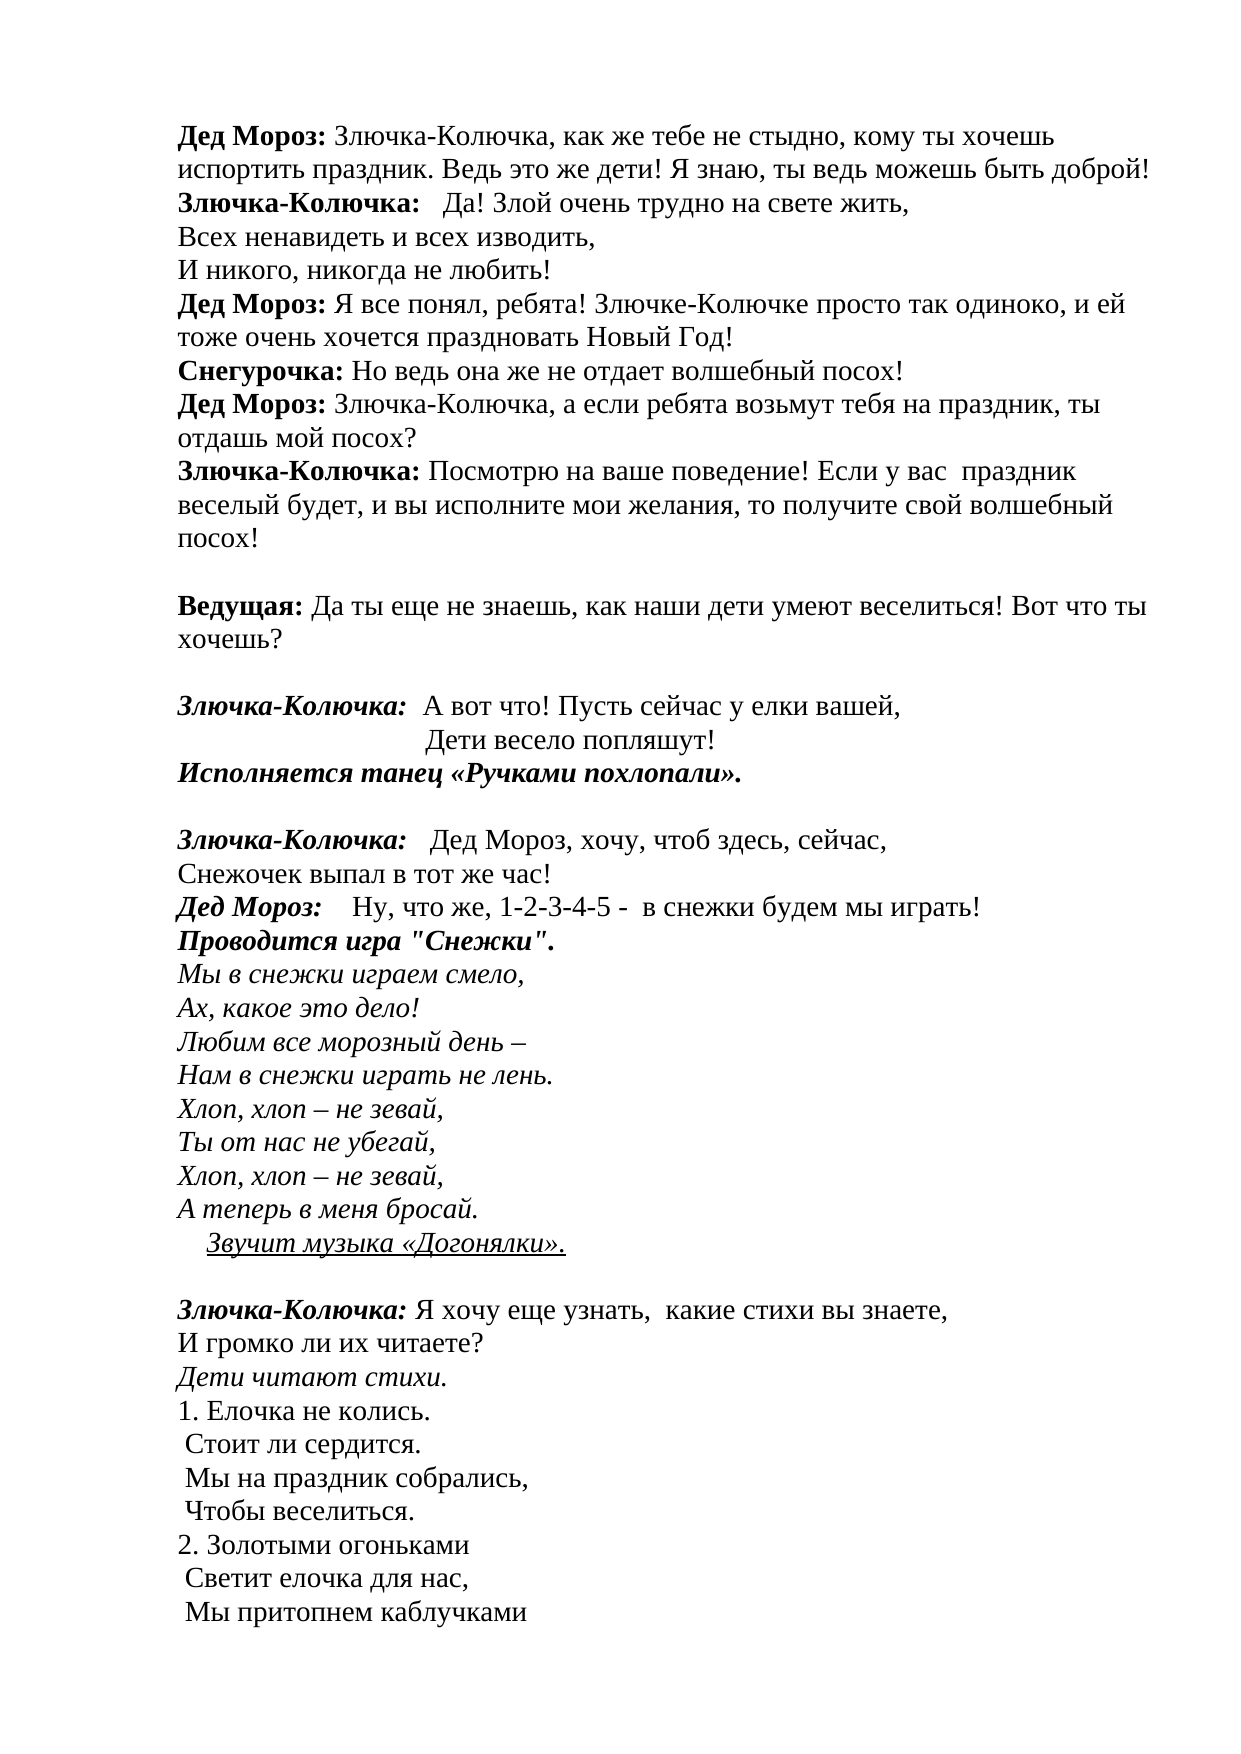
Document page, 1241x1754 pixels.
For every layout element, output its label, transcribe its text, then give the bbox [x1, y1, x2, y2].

text Светит елочка для нас, [177, 1560, 1152, 1594]
text Мы на праздник собрались, [177, 1460, 1152, 1493]
text Ах, какое это дело! [177, 990, 1152, 1024]
text Дед Мороз: Злючка-Колючка, а если ребята возьмут тебя на праздник, ты отдашь мой посох? [177, 386, 1152, 453]
text Всех ненавидеть и всех изводить, [177, 219, 1152, 252]
text Злючка-Колючка: Дед Мороз, хочу, чтоб здесь, сейчас, [177, 822, 1152, 856]
text Дети весело попляшут! [177, 722, 1152, 755]
text И никого, никогда не любить! [177, 252, 1152, 286]
text Злючка-Колючка: Я хочу еще узнать, какие стихи вы знаете, [177, 1292, 1152, 1326]
text Снежочек выпал в тот же час! [177, 856, 1152, 889]
text 2. Золотыми огоньками [177, 1527, 1152, 1560]
text И громко ли их читаете? [177, 1326, 1152, 1359]
text Злючка-Колючка: А вот что! Пусть сейчас у елки вашей, [177, 688, 1152, 722]
text Чтобы веселиться. [177, 1493, 1152, 1527]
text Проводится игра "Снежки". [177, 923, 1152, 957]
text Злючка-Колючка: Да! Злой очень трудно на свете жить, [177, 185, 1152, 219]
text А теперь в меня бросай. [177, 1191, 1152, 1225]
text Хлоп, хлоп – не зевай, [177, 1158, 1152, 1191]
text Снегурочка: Но ведь она же не отдает волшебный посох! [177, 353, 1152, 386]
text Хлоп, хлоп – не зевай, [177, 1091, 1152, 1124]
text Ведущая: Да ты еще не знаешь, как наши дети умеют веселиться! Вот что ты хочешь? [177, 588, 1152, 655]
text Звучит музыка «Догонялки». [177, 1225, 1152, 1258]
text Дед Мороз: Ну, что же, 1-2-3-4-5 - в снежки будем мы играть! [177, 889, 1152, 923]
text Дед Мороз: Злючка-Колючка, как же тебе не стыдно, кому ты хочешь испортить праздник. Ведь это же дети! Я знаю, ты ведь можешь быть доброй! [177, 118, 1152, 185]
text Злючка-Колючка: Посмотрю на ваше поведение! Если у вас праздник веселый будет, и вы исполните мои желания, то получите свой волшебный посох! [177, 453, 1152, 554]
text Мы в снежки играем смело, [177, 957, 1152, 990]
text Стоит ли сердится. [177, 1426, 1152, 1460]
text Ты от нас не убегай, [177, 1124, 1152, 1158]
text Мы притопнем каблучками [177, 1594, 1152, 1627]
text Дети читают стихи. [177, 1359, 1152, 1393]
text 1. Елочка не колись. [177, 1393, 1152, 1426]
text Любим все морозный день – [177, 1024, 1152, 1057]
text Исполняется танец «Ручками похлопали». [177, 755, 1152, 789]
text Дед Мороз: Я все понял, ребята! Злючке-Колючке просто так одиноко, и ей тоже очень хочется праздновать Новый Год! [177, 286, 1152, 353]
text Нам в снежки играть не лень. [177, 1057, 1152, 1091]
